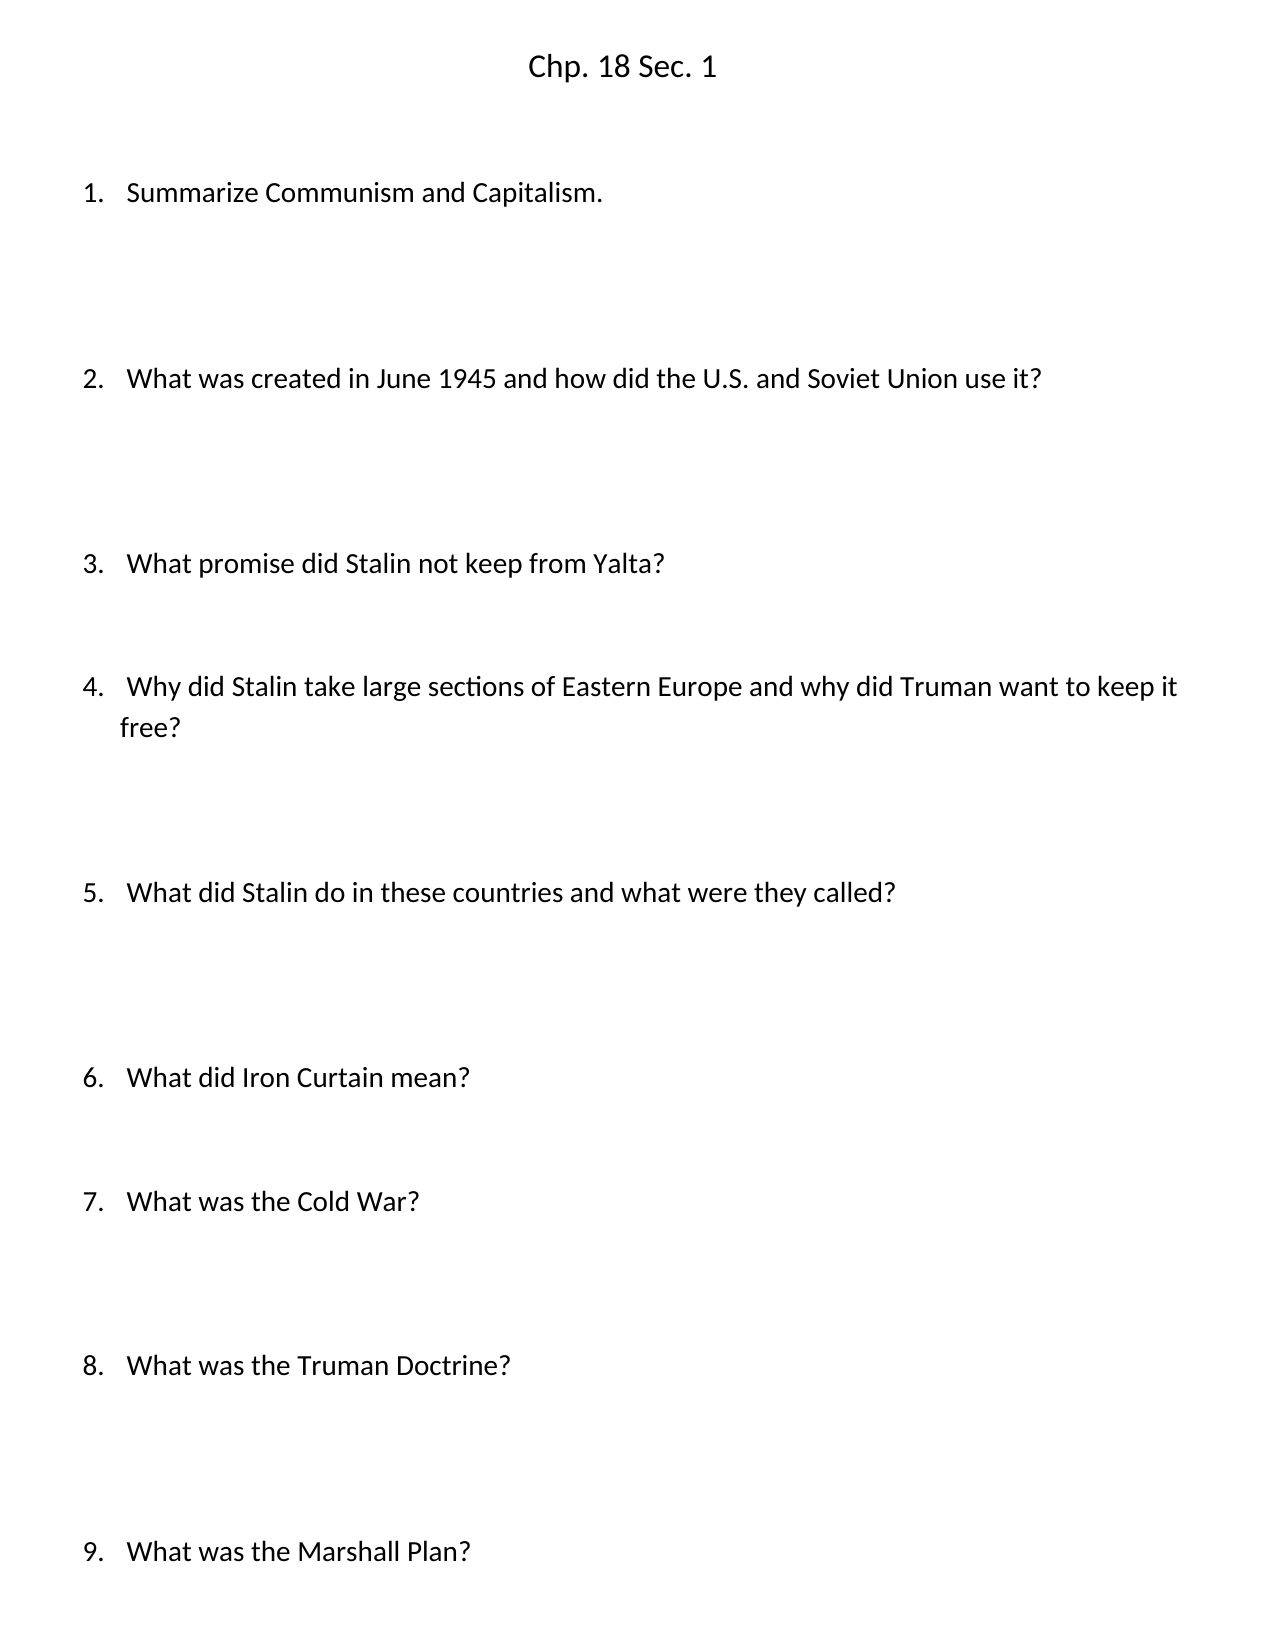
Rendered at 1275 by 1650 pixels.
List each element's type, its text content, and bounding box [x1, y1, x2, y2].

list Why did Stalin take large sections of Eastern Europe and why did Truman want to keep it free? [82, 668, 1200, 745]
list What was the Truman Doctrine? [82, 1347, 1200, 1383]
list What was created in June 1945 and how did the U.S. and Soviet Union use it? [82, 360, 1200, 395]
list What did Stalin do in these countries and what were they called? [82, 874, 1200, 909]
text Chp. 18 Sec. 1 [45, 45, 1200, 86]
list What was the Marshall Plan? [82, 1533, 1200, 1568]
list What promise did Stalin not keep from Yalta? [82, 545, 1200, 581]
list Summarize Communism and Capitalism. [82, 174, 1200, 210]
list What was the Cold War? [82, 1183, 1200, 1218]
list What did Iron Curtain mean? [82, 1059, 1200, 1095]
